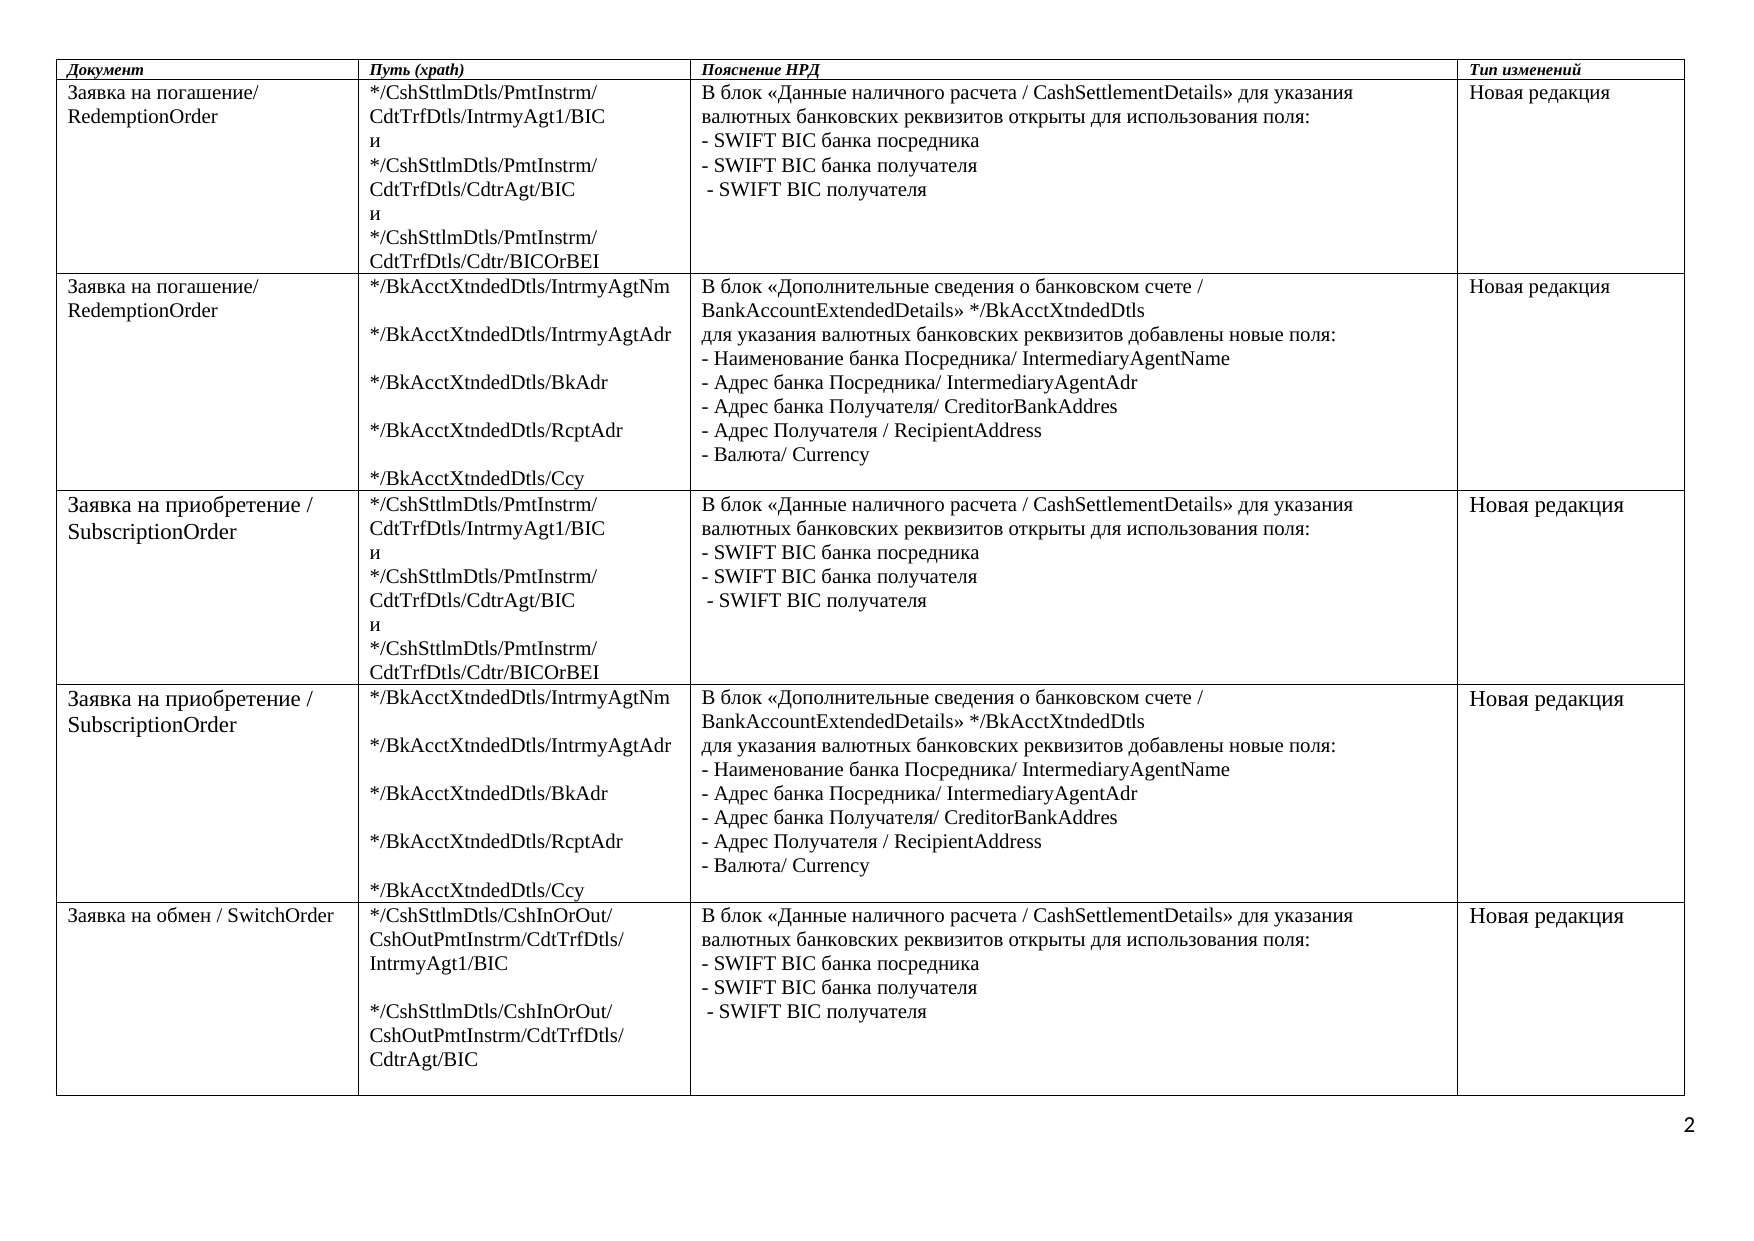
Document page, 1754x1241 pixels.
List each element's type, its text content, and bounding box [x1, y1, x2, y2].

table_cell */BkAcctXtndedDtls/IntrmyAgtNm */BkAcctXtndedDtls/IntrmyAgtAdr */BkAcctXtndedDtls/BkAdr */BkAcctXtndedDtls/RcptAdr */BkAcctXtndedDtls/Ccy [359, 685, 690, 902]
table_cell */CshSttlmDtls/PmtInstrm/CdtTrfDtls/IntrmyAgt1/BIC и */CshSttlmDtls/PmtInstrm/CdtTrfDtls/CdtrAgt/BIC и */CshSttlmDtls/PmtInstrm/CdtTrfDtls/Cdtr/BICOrBEI [359, 80, 690, 273]
table_cell */BkAcctXtndedDtls/IntrmyAgtNm */BkAcctXtndedDtls/IntrmyAgtAdr */BkAcctXtndedDtls/BkAdr */BkAcctXtndedDtls/RcptAdr */BkAcctXtndedDtls/Ccy [359, 274, 690, 490]
table_cell Новая редакция [1458, 80, 1684, 273]
table_header Тип изменений [1458, 60, 1684, 79]
table_cell Заявка на погашение/ RedemptionOrder [57, 80, 358, 273]
table_cell Заявка на приобретение / SubscriptionOrder [57, 685, 358, 902]
table_cell Новая редакция [1458, 491, 1684, 684]
table_cell Новая редакция [1458, 274, 1684, 490]
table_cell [691, 903, 1457, 1095]
table_cell Новая редакция [1458, 903, 1684, 1095]
table_cell Новая редакция [1458, 685, 1684, 902]
table_cell */CshSttlmDtls/PmtInstrm/CdtTrfDtls/IntrmyAgt1/BIC и */CshSttlmDtls/PmtInstrm/CdtTrfDtls/CdtrAgt/BIC и */CshSttlmDtls/PmtInstrm/CdtTrfDtls/Cdtr/BICOrBEI [359, 491, 690, 684]
table_cell Заявка на приобретение / SubscriptionOrder [57, 491, 358, 684]
table_header Путь (xpath) [359, 60, 690, 79]
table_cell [57, 903, 358, 1095]
table_cell Заявка на погашение/ RedemptionOrder [57, 274, 358, 490]
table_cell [359, 903, 690, 1095]
table_header Пояснение НРД [691, 60, 1457, 79]
table_header Документ [57, 60, 358, 79]
